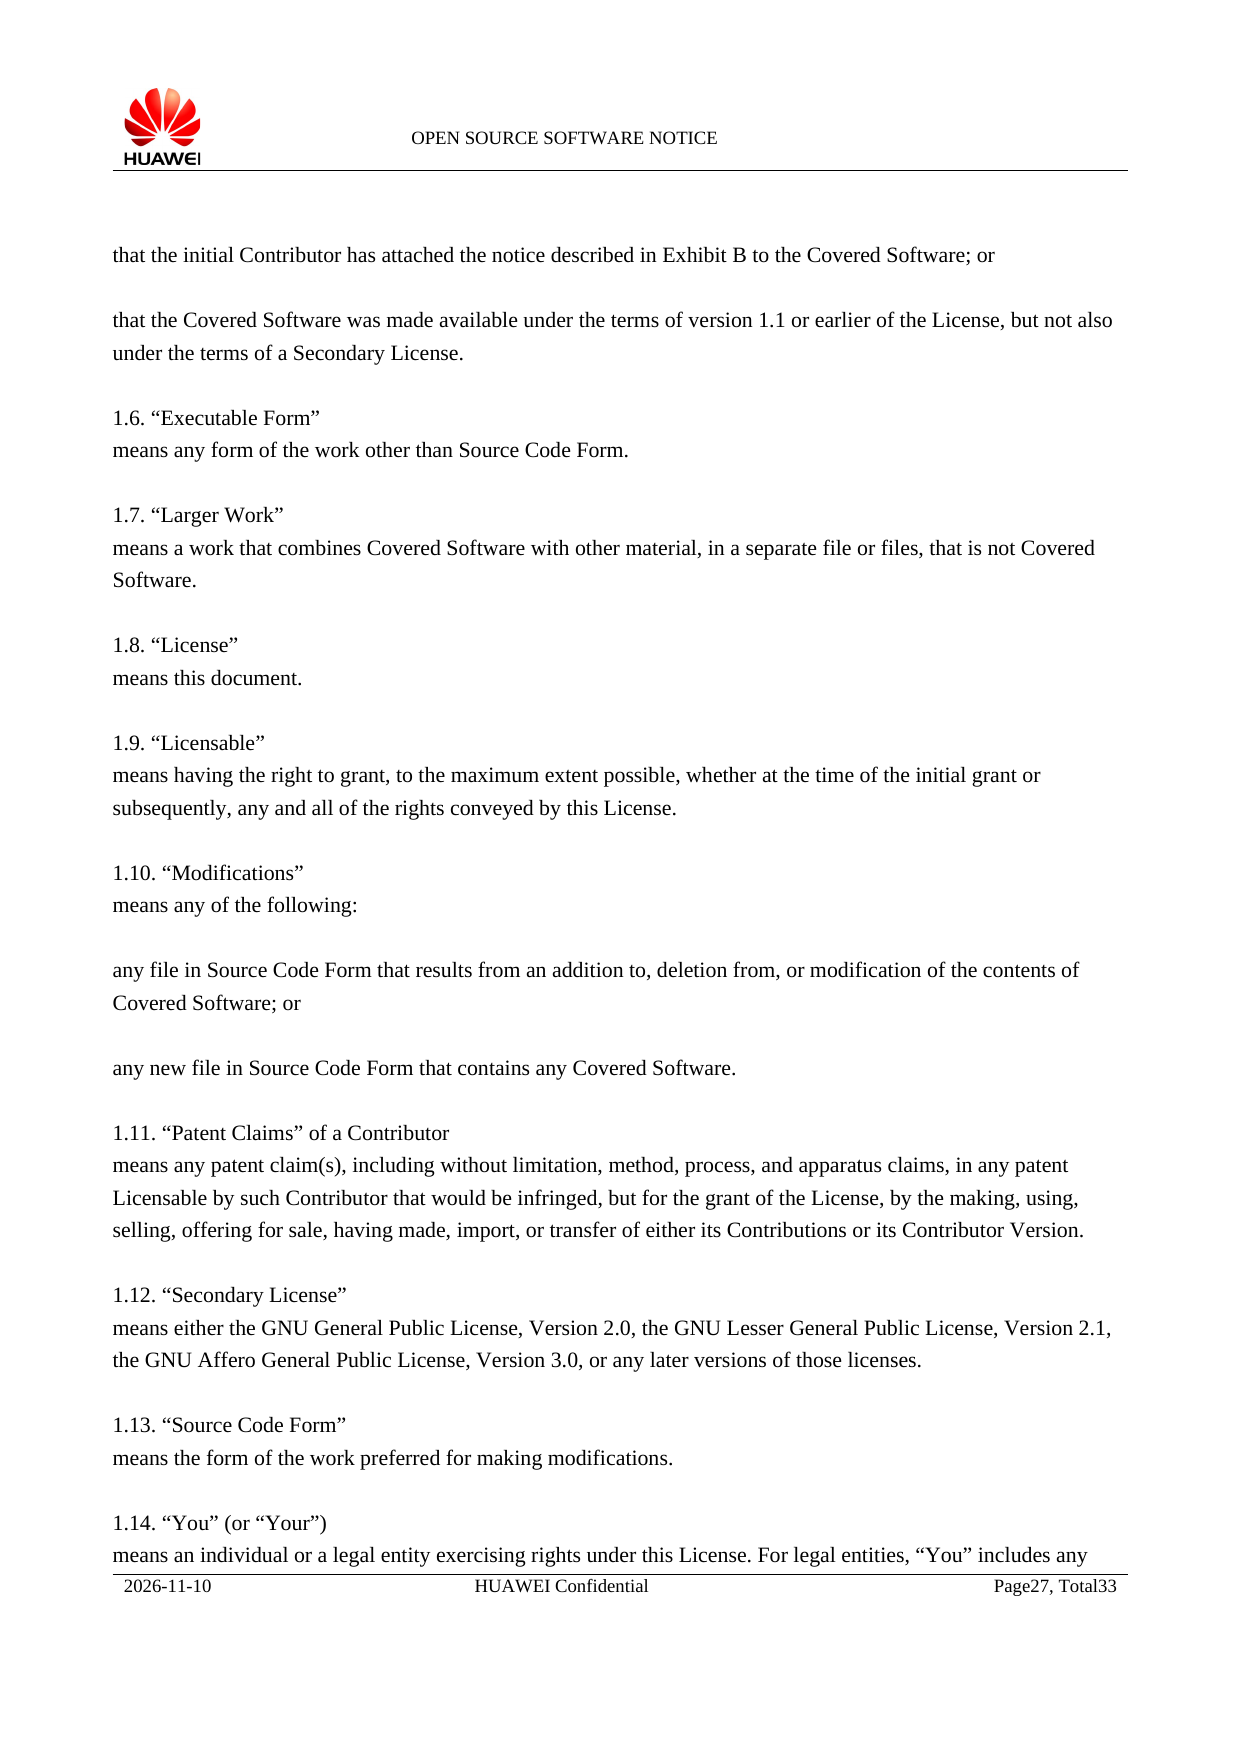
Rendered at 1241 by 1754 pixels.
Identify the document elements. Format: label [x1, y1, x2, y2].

picture [124, 88, 201, 165]
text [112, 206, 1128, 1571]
